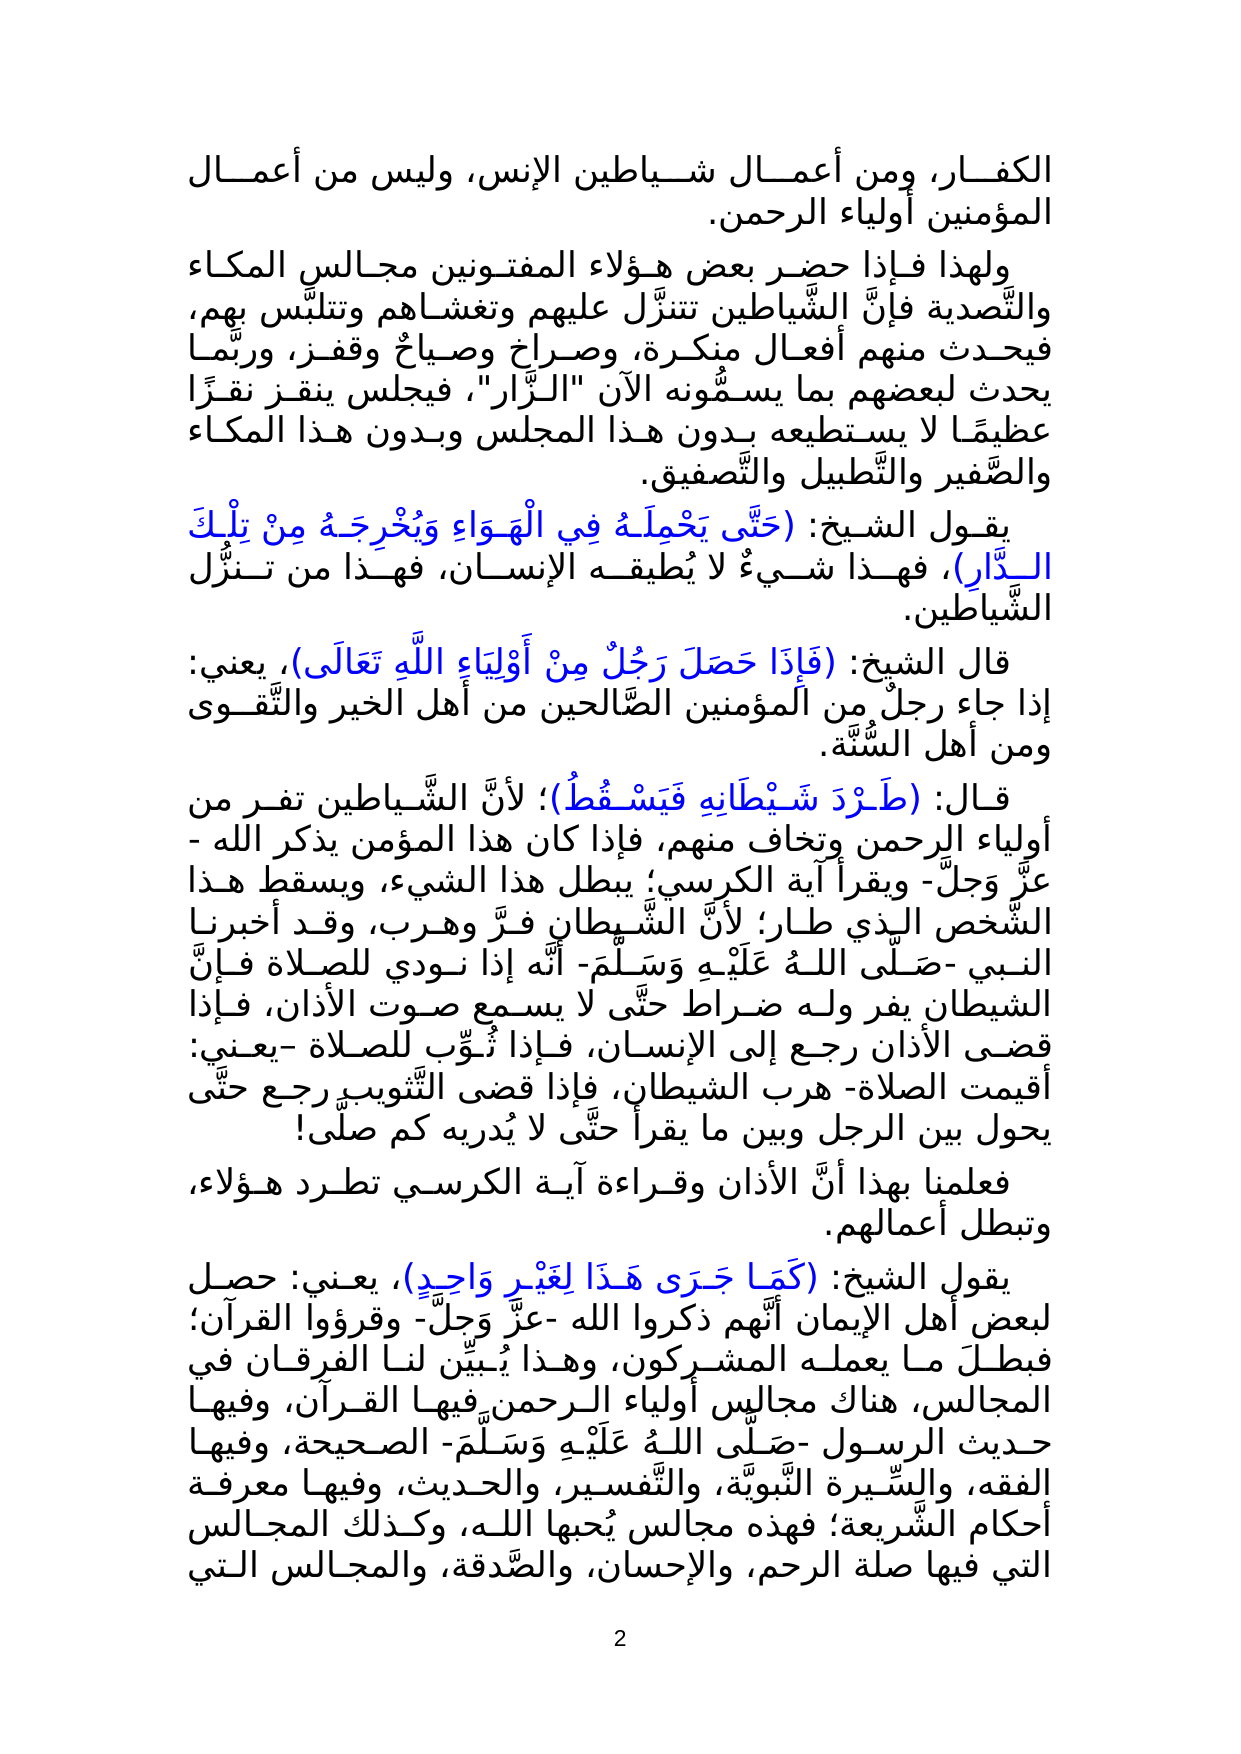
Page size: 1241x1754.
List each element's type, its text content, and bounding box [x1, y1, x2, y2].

text يقول الشيخ: (حَتَّى يَحْمِلَهُ فِي الْهَوَاءِ وَيُخْرِجَهُ مِنْ تِلْكَ الدَّارِ)، فهذا شيءٌ لا يُطيقه الإنسان، فهذا من تنزُّل الشَّياطين. [187, 505, 1053, 629]
text فعلمنا بهذا أنَّ الأذان وقراءة آية الكرسي تطرد هؤلاء، وتبطل أعمالهم. [187, 1161, 1053, 1244]
text قال: (طَرْدَ شَيْطَانِهِ فَيَسْقُطُ)؛ لأنَّ الشَّياطين تفر من أولياء الرحمن وتخاف منهم، فإذا كان هذا المؤمن يذكر الله -عزَّ وَجلَّ- ويقرأ آية الكرسي؛ يبطل هذا الشيء، ويسقط هذا الشَّخص الذي طار؛ لأنَّ الشَّيطان فرَّ وهرب، وقد أخبرنا النبي -صَلَّى اللهُ عَلَيْهِ وَسَلَّمَ- أنَّه إذا نودي للصلاة فإنَّ الشيطان يفر وله ضراط حتَّى لا يسمع صوت الأذان، فإذا قضى الأذان رجع إلى الإنسان، فإذا ثُوِّب للصلاة –يعني: أقيمت الصلاة- هرب الشيطان، فإذا قضى التَّثويب رجع حتَّى يحول بين الرجل وبين ما يقرأ حتَّى لا يُدريه كم صلَّى! [187, 777, 1053, 1149]
text ولهذا فإذا حضر بعض هؤلاء المفتونين مجالس المكاء والتَّصدية فإنَّ الشَّياطين تتنزَّل عليهم وتغشاهم وتتلبَّس بهم، فيحدث منهم أفعال منكرة، وصراخ وصياحٌ وقفز، وربَّما يحدث لبعضهم بما يسمُّونه الآن "الزَّار"، فيجلس ينقز نقزًا عظيمًا لا يستطيعه بدون هذا المجلس وبدون هذا المكاء والصَّفير والتَّطبيل والتَّصفيق. [187, 245, 1053, 492]
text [187, 150, 1053, 232]
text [187, 1256, 1053, 1586]
text قال الشيخ: (فَإِذَا حَصَلَ رَجُلٌ مِنْ أَوْلِيَاءِ اللَّهِ تَعَالَى)، يعني: إذا جاء رجلٌ من المؤمنين الصَّالحين من أهل الخير والتَّقوى ومن أهل السُّنَّة. [187, 641, 1053, 765]
